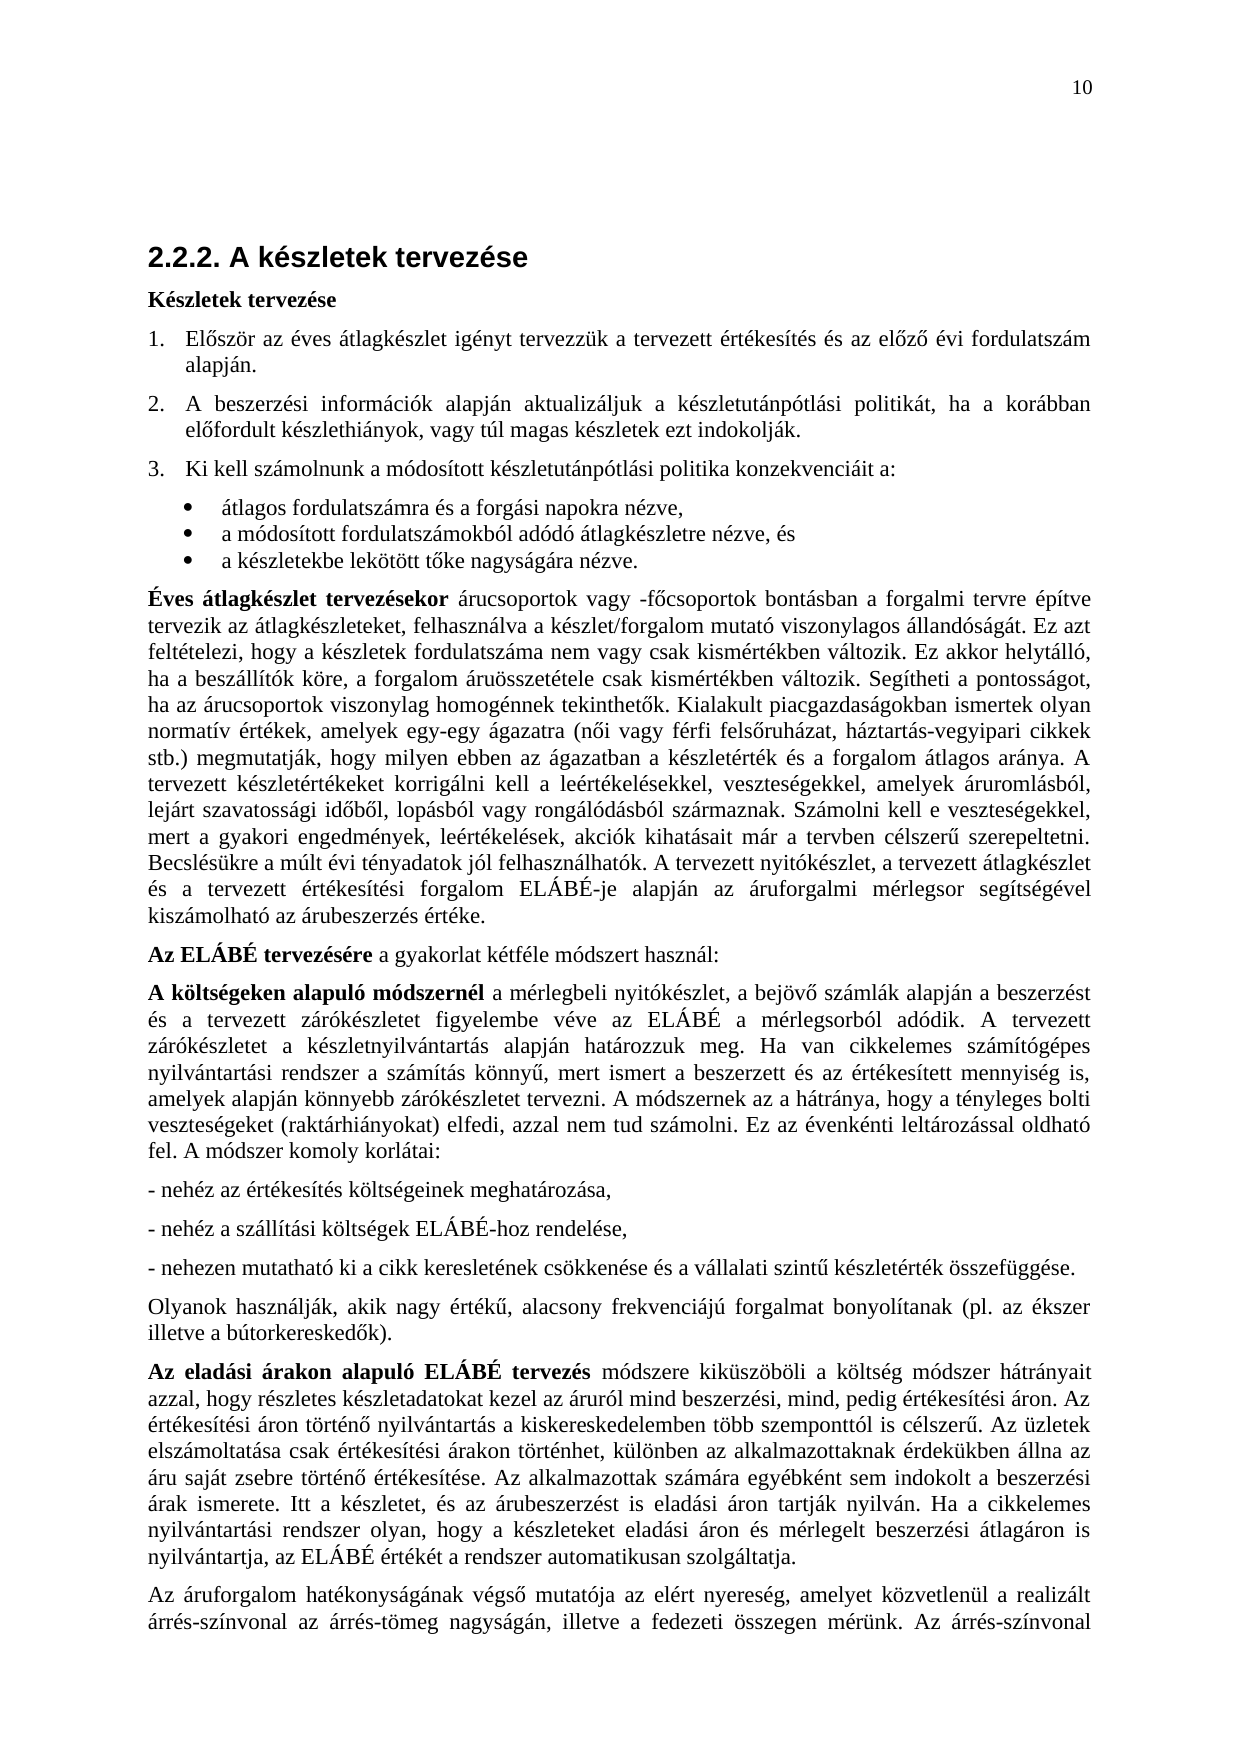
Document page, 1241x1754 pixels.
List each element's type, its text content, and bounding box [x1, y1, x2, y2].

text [148, 1582, 1092, 1634]
list A beszerzési információk alapján aktualizáljuk a készletutánpótlási politikát, ha a korábban előfordult készlethiányok, vagy túl magas készletek ezt indokolják. [148, 390, 1092, 443]
text Éves átlagkészlet tervezésekor árucsoportok vagy -főcsoportok bontásban a forgalmi tervre építve tervezik az átlagkészleteket, felhasználva a készlet/forgalom mutató viszonylagos állandóságát. Ez azt feltételezi, hogy a készletek fordulatszáma nem vagy csak kismértékben változik. Ez akkor helytálló, ha a beszállítók köre, a forgalom áruösszetétele csak kismértékben változik. Segítheti a pontosságot, ha az árucsoportok viszonylag homogénnek tekinthetők. Kialakult piacgazdaságokban ismertek olyan normatív értékek, amelyek egy-egy ágazatra (női vagy férfi felsőruházat, háztartás-vegyipari cikkek stb.) megmutatják, hogy milyen ebben az ágazatban a készletérték és a forgalom átlagos aránya. A tervezett készletértékeket korrigálni kell a leértékelésekkel, veszteségekkel, amelyek áruromlásból, lejárt szavatossági időből, lopásból vagy rongálódásból származnak. Számolni kell e veszteségekkel, mert a gyakori engedmények, leértékelések, akciók kihatásait már a tervben célszerű szerepeltetni. Becslésükre a múlt évi tényadatok jól felhasználhatók. A tervezett nyitókészlet, a tervezett átlagkészlet és a tervezett értékesítési forgalom ELÁBÉ-je alapján az áruforgalmi mérlegsor segítségével kiszámolható az árubeszerzés értéke. [148, 586, 1092, 928]
list Ki kell számolnunk a módosított készletutánpótlási politika konzekvenciáit a: [148, 455, 1092, 481]
text - nehéz az értékesítés költségeinek meghatározása, [148, 1176, 1092, 1203]
list Először az éves átlagkészlet igényt tervezzük a tervezett értékesítés és az előző évi fordulatszám alapján. [148, 325, 1092, 377]
text - nehéz a szállítási költségek ELÁBÉ-hoz rendelése, [148, 1215, 1092, 1242]
text Készletek tervezése [148, 286, 1092, 312]
text - nehezen mutatható ki a cikk keresletének csökkenése és a vállalati szintű készletérték összefüggése. [148, 1254, 1092, 1281]
list átlagos fordulatszámra és a forgási napokra nézve, [184, 494, 1092, 520]
text Az eladási árakon alapuló ELÁBÉ tervezés módszere kiküszöböli a költség módszer hátrányait azzal, hogy részletes készletadatokat kezel az áruról mind beszerzési, mind, pedig értékesítési áron. Az értékesítési áron történő nyilvántartás a kiskereskedelemben több szemponttól is célszerű. Az üzletek elszámoltatása csak értékesítési árakon történhet, különben az alkalmazottaknak érdekükben állna az áru saját zsebre történő értékesítése. Az alkalmazottak számára egyébként sem indokolt a beszerzési árak ismerete. Itt a készletet, és az árubeszerzést is eladási áron tartják nyilván. Ha a cikkelemes nyilvántartási rendszer olyan, hogy a készleteket eladási áron és mérlegelt beszerzési átlagáron is nyilvántartja, az ELÁBÉ értékét a rendszer automatikusan szolgáltatja. [148, 1358, 1092, 1569]
text A költségeken alapuló módszernél a mérlegbeli nyitókészlet, a bejövő számlák alapján a beszerzést és a tervezett zárókészletet figyelembe véve az ELÁBÉ a mérlegsorból adódik. A tervezett zárókészletet a készletnyilvántartás alapján határozzuk meg. Ha van cikkelemes számítógépes nyilvántartási rendszer a számítás könnyű, mert ismert a beszerzett és az értékesített mennyiség is, amelyek alapján könnyebb zárókészletet tervezni. A módszernek az a hátránya, hogy a tényleges bolti veszteségeket (raktárhiányokat) elfedi, azzal nem tud számolni. Ez az évenkénti leltározással oldható fel. A módszer komoly korlátai: [148, 979, 1092, 1164]
text Olyanok használják, akik nagy értékű, alacsony frekvenciájú forgalmat bonyolítanak (pl. az ékszer illetve a bútorkereskedők). [148, 1293, 1092, 1346]
text Az ELÁBÉ tervezésére a gyakorlat kétféle módszert használ: [148, 941, 1092, 967]
list a módosított fordulatszámokból adódó átlagkészletre nézve, és [184, 520, 1092, 547]
subtitle 2.2.2. A készletek tervezése [148, 240, 1092, 273]
list a készletekbe lekötött tőke nagyságára nézve. [184, 547, 1092, 573]
